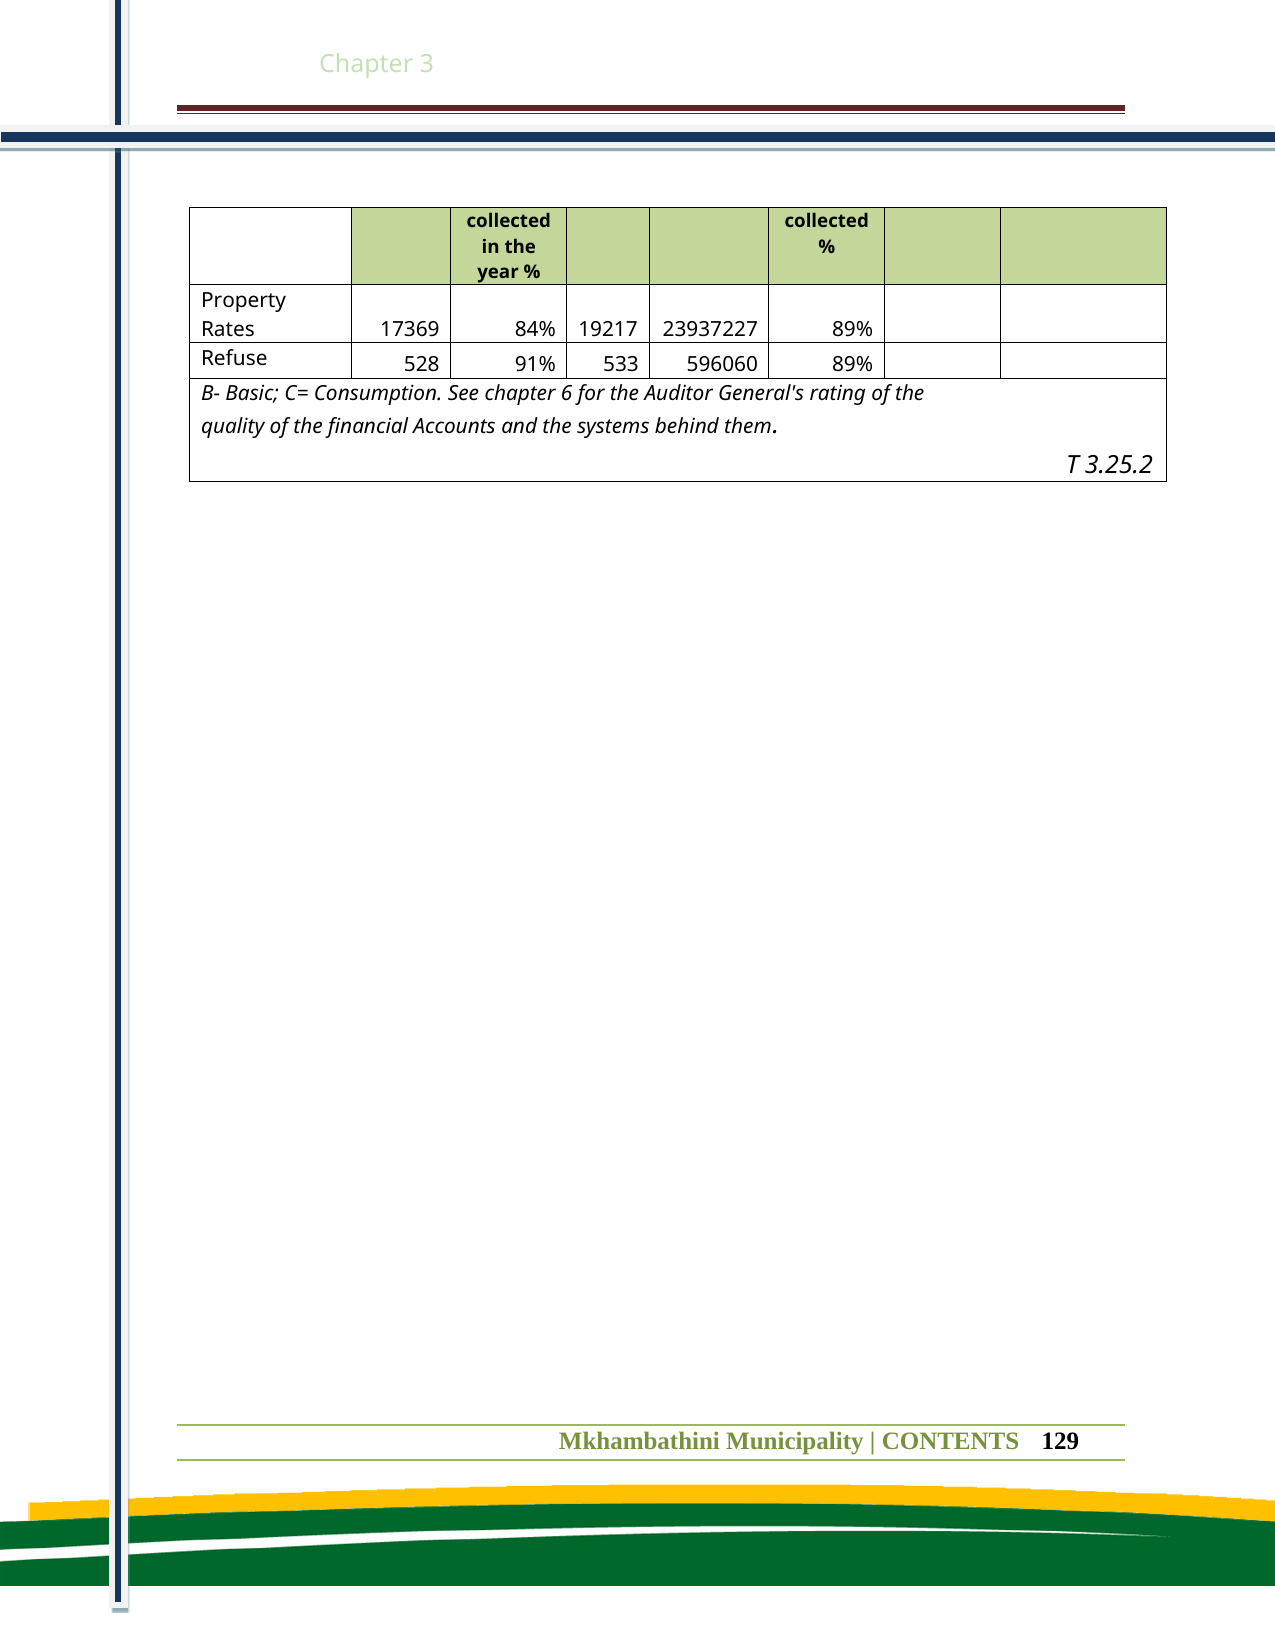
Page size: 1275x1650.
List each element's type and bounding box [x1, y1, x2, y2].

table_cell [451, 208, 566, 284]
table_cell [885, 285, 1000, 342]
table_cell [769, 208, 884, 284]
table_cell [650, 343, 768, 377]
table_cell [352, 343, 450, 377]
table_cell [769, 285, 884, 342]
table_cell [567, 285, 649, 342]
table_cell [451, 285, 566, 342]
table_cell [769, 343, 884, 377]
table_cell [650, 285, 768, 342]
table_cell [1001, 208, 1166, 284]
picture [130, 1484, 1275, 1586]
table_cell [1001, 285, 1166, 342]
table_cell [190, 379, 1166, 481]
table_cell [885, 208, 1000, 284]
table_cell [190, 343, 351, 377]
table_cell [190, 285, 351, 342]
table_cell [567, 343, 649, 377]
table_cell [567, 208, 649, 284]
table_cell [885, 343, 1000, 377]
picture [0, 1484, 109, 1586]
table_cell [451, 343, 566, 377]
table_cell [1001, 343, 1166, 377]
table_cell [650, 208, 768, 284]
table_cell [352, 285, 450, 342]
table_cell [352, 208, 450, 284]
